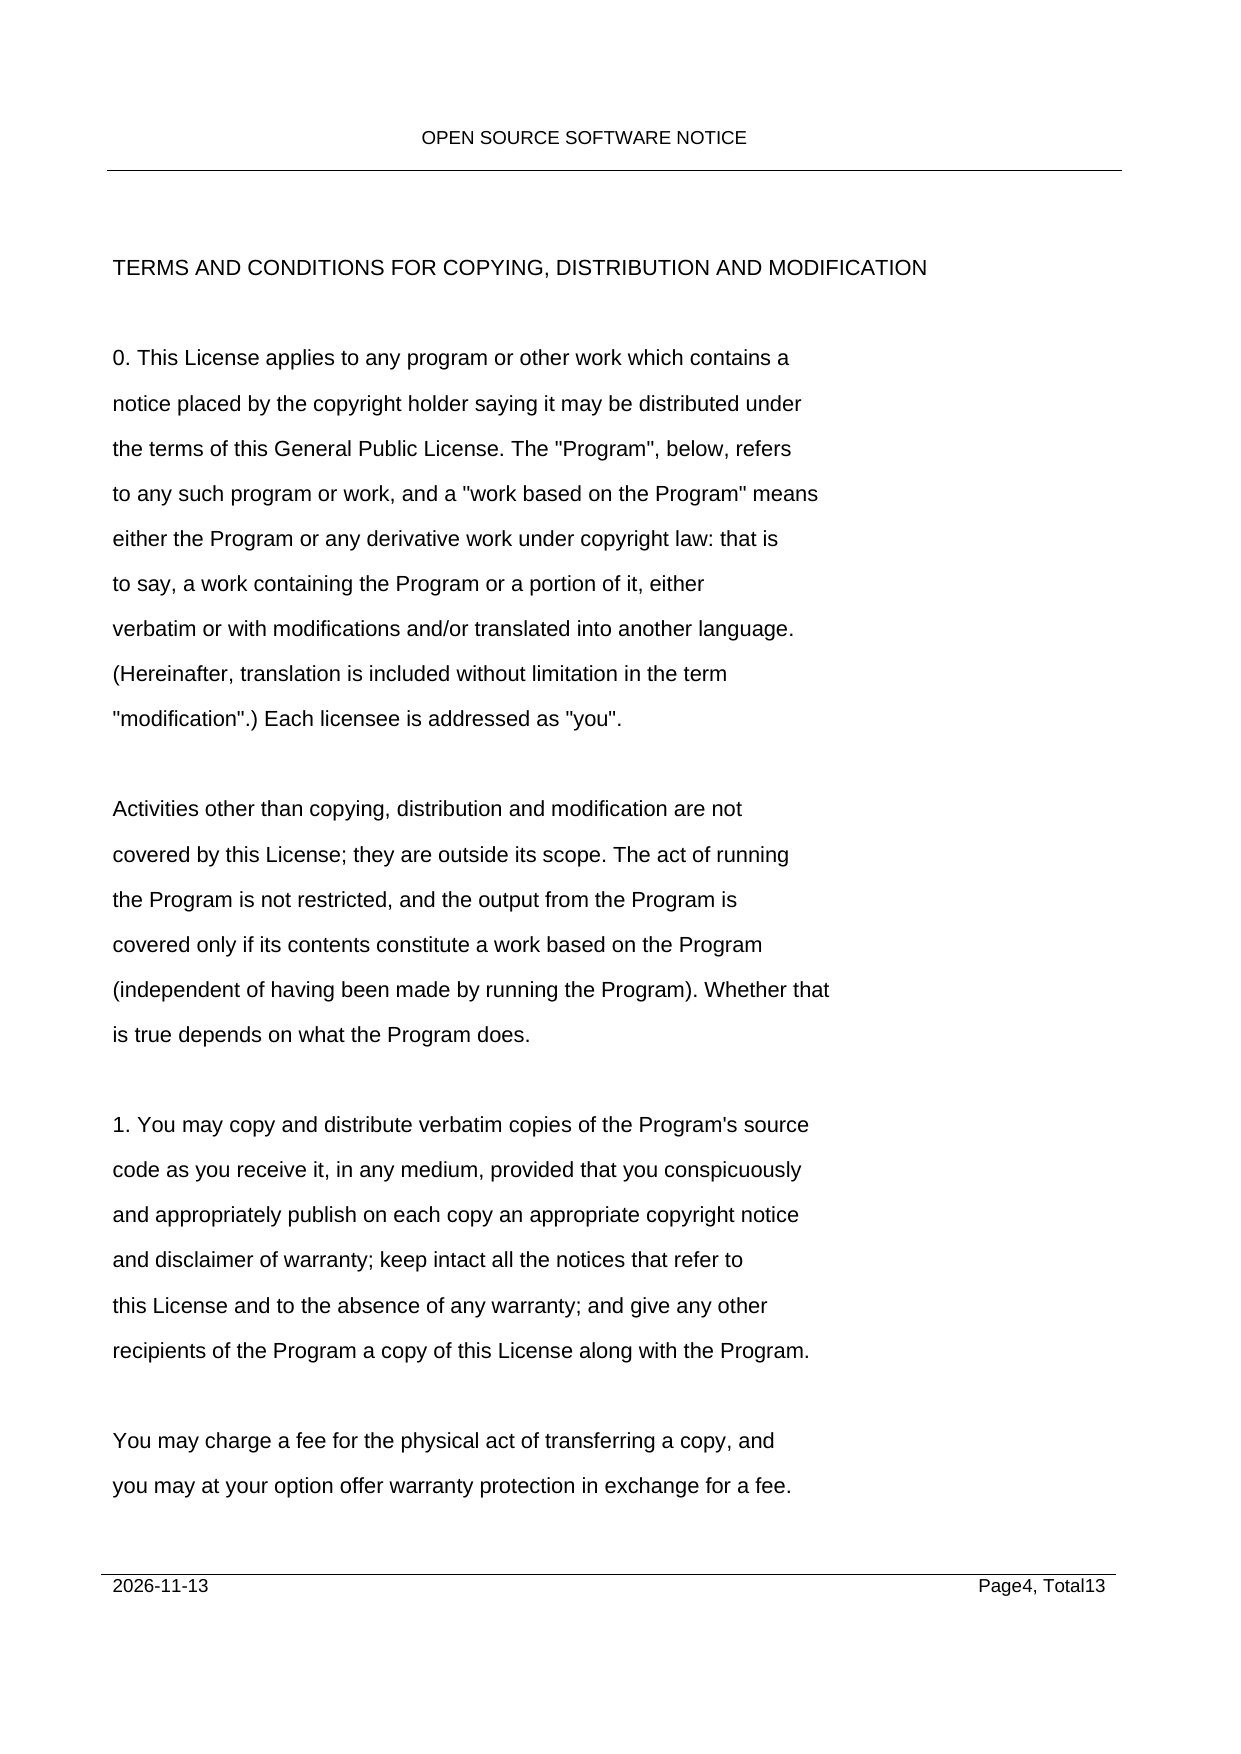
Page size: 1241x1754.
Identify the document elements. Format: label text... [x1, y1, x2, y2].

text is true depends on what the Program does. [112, 1018, 1128, 1051]
text notice placed by the copyright holder saying it may be distributed under [112, 387, 1128, 419]
text "modification".) Each licensee is addressed as "you". [112, 702, 1128, 735]
text covered by this License; they are outside its scope. The act of running [112, 838, 1128, 870]
text TERMS AND CONDITIONS FOR COPYING, DISTRIBUTION AND MODIFICATION [112, 251, 1128, 284]
text and appropriately publish on each copy an appropriate copyright notice [112, 1199, 1128, 1231]
text covered only if its contents constitute a work based on the Program [112, 928, 1128, 961]
text you may at your option offer warranty protection in exchange for a fee. [112, 1469, 1128, 1502]
text to say, a work containing the Program or a portion of it, either [112, 567, 1128, 600]
text 1. You may copy and distribute verbatim copies of the Program's source [112, 1108, 1128, 1141]
text to any such program or work, and a "work based on the Program" means [112, 477, 1128, 509]
text Activities other than copying, distribution and modification are not [112, 793, 1128, 825]
text 0. This License applies to any program or other work which contains a [112, 342, 1128, 374]
text code as you receive it, in any medium, provided that you conspicuously [112, 1153, 1128, 1186]
text (Hereinafter, translation is included without limitation in the term [112, 657, 1128, 690]
text either the Program or any derivative work under copyright law: that is [112, 522, 1128, 554]
text You may charge a fee for the physical act of transferring a copy, and [112, 1424, 1128, 1457]
text this License and to the absence of any warranty; and give any other [112, 1289, 1128, 1321]
text the terms of this General Public License. The "Program", below, refers [112, 432, 1128, 464]
text and disclaimer of warranty; keep intact all the notices that refer to [112, 1244, 1128, 1276]
text the Program is not restricted, and the output from the Program is [112, 883, 1128, 915]
text (independent of having been made by running the Program). Whether that [112, 973, 1128, 1006]
text recipients of the Program a copy of this License along with the Program. [112, 1334, 1128, 1366]
text verbatim or with modifications and/or translated into another language. [112, 612, 1128, 645]
